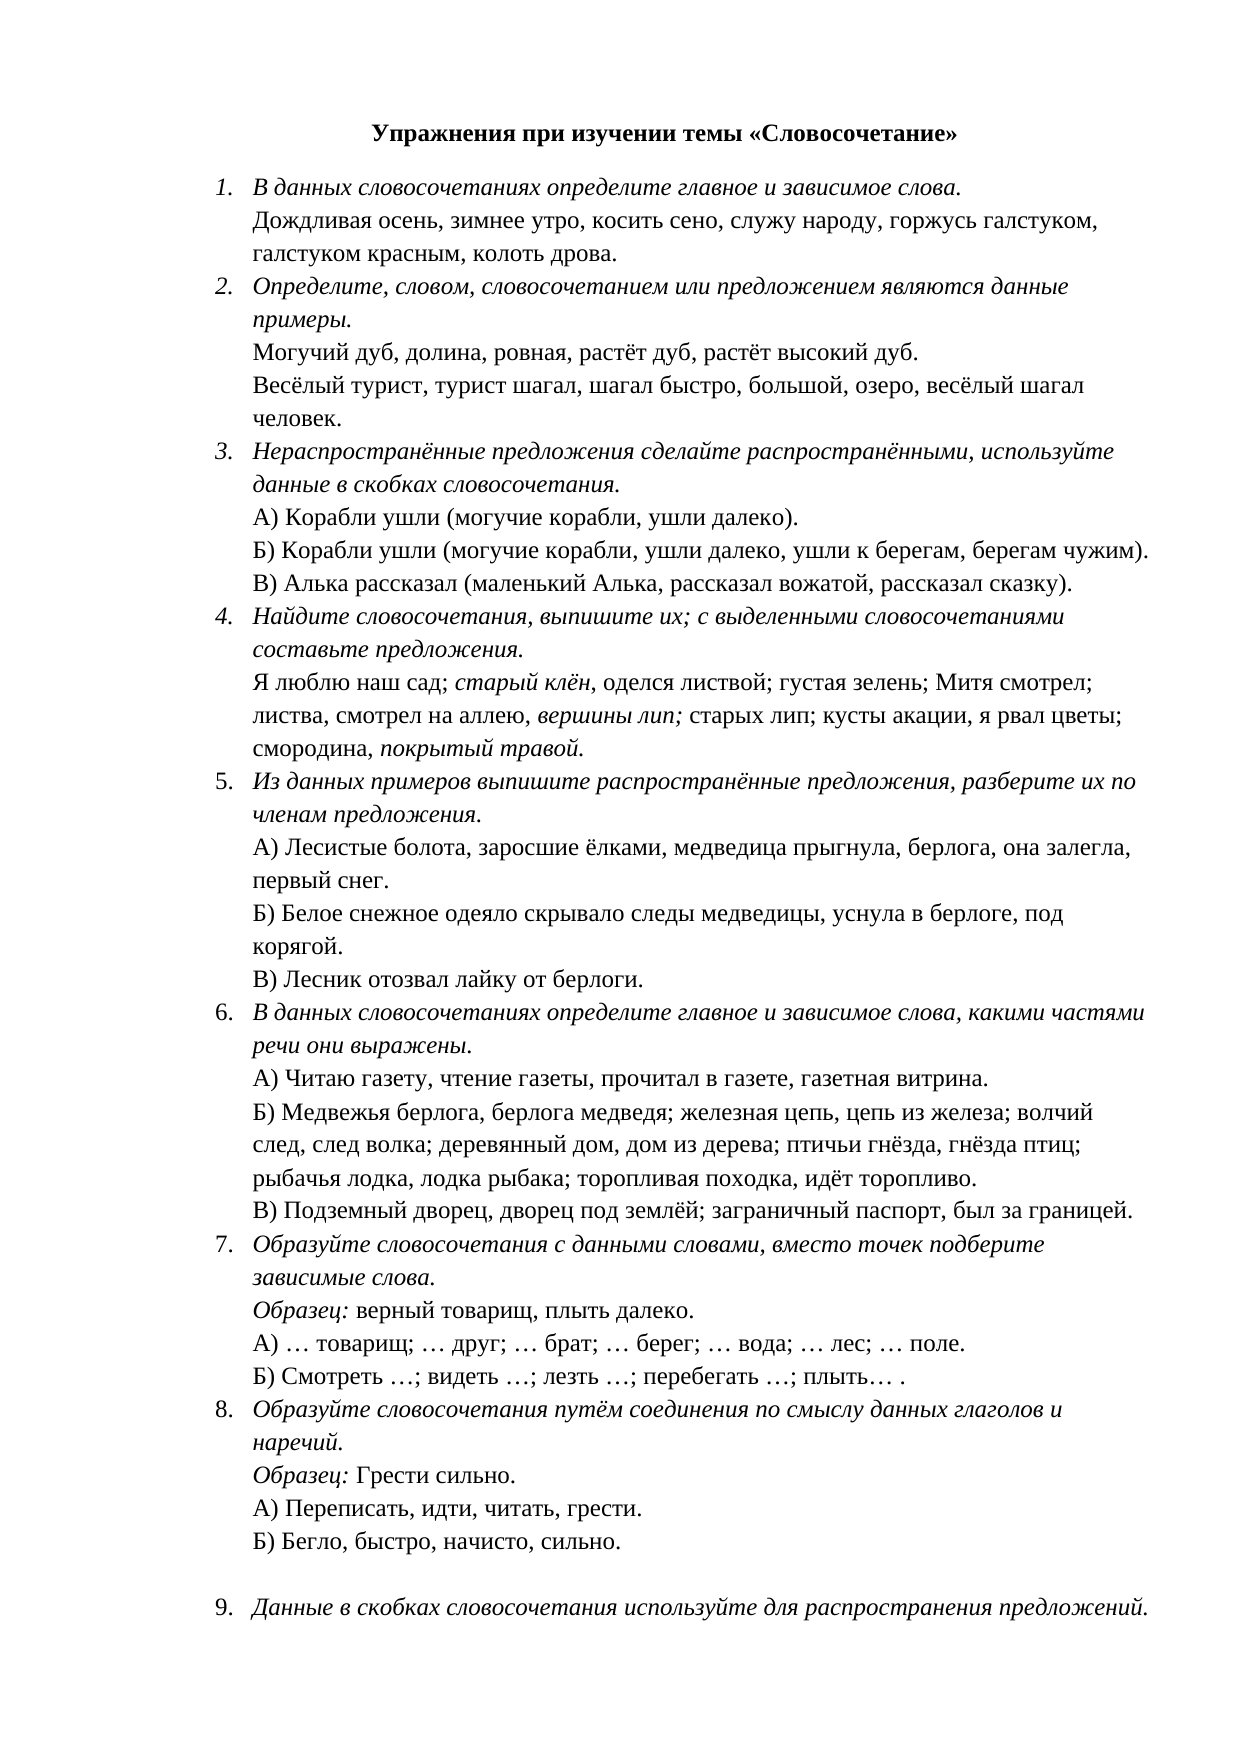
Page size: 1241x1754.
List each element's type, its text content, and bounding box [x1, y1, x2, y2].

list Найдите словосочетания, выпишите их; с выделенными словосочетаниями составьте предложения. [215, 601, 1152, 663]
list А) Читаю газету, чтение газеты, прочитал в газете, газетная витрина. [252, 1063, 1152, 1092]
list Б) Бегло, быстро, начисто, сильно. [252, 1526, 1152, 1554]
list А) Переписать, идти, читать, грести. [252, 1493, 1152, 1522]
list В данных словосочетаниях определите главное и зависимое слова, какими частями речи они выражены. [215, 997, 1152, 1059]
list Б) Смотреть …; видеть …; лезть …; перебегать …; плыть… . [252, 1361, 1152, 1389]
list В данных словосочетаниях определите главное и зависимое слова. [215, 172, 1152, 201]
list Б) Медвежья берлога, берлога медведя; железная цепь, цепь из железа; волчий след, след волка; деревянный дом, дом из дерева; птичьи гнёзда, гнёзда птиц; рыбачья лодка, лодка рыбака; торопливая походка, идёт торопливо. [252, 1097, 1152, 1191]
list Из данных примеров выпишите распространённые предложения, разберите их по членам предложения. [215, 766, 1152, 828]
list А) Лесистые болота, заросшие ёлками, медведица прыгнула, берлога, она залегла, первый снег. [252, 832, 1152, 894]
list Я люблю наш сад; старый клён, оделся листвой; густая зелень; Митя смотрел; листва, смотрел на аллею, вершины лип; старых лип; кусты акации, я рвал цветы; смородина, покрытый травой. [252, 667, 1152, 762]
list Данные в скобках словосочетания используйте для распространения предложений. [215, 1592, 1152, 1621]
list А) … товарищ; … друг; … брат; … берег; … вода; … лес; … поле. [252, 1328, 1152, 1356]
list Б) Белое снежное одеяло скрывало следы медведицы, уснула в берлоге, под корягой. [252, 898, 1152, 960]
list А) Корабли ушли (могучие корабли, ушли далеко). [252, 502, 1152, 531]
list Могучий дуб, долина, ровная, растёт дуб, растёт высокий дуб. [252, 337, 1152, 366]
list Дождливая осень, зимнее утро, косить сено, служу народу, горжусь галстуком, галстуком красным, колоть дрова. [252, 205, 1152, 267]
list В) Подземный дворец, дворец под землёй; заграничный паспорт, был за границей. [252, 1196, 1152, 1224]
list Образуйте словосочетания путём соединения по смыслу данных глаголов и наречий. [215, 1394, 1152, 1456]
list Весёлый турист, турист шагал, шагал быстро, большой, озеро, весёлый шагал человек. [252, 370, 1152, 432]
list В) Лесник отозвал лайку от берлоги. [252, 964, 1152, 993]
list Образуйте словосочетания с данными словами, вместо точек подберите зависимые слова. [215, 1229, 1152, 1290]
list Образец: Грести сильно. [252, 1460, 1152, 1488]
text Упражнения при изучении темы «Словосочетание» [177, 118, 1152, 147]
list Нераспространённые предложения сделайте распространёнными, используйте данные в скобках словосочетания. [215, 436, 1152, 498]
list Образец: верный товарищ, плыть далеко. [252, 1295, 1152, 1323]
list В) Алька рассказал (маленький Алька, рассказал вожатой, рассказал сказку). [252, 568, 1152, 597]
list Б) Корабли ушли (могучие корабли, ушли далеко, ушли к берегам, берегам чужим). [252, 535, 1152, 564]
list Определите, словом, словосочетанием или предложением являются данные примеры. [215, 271, 1152, 333]
